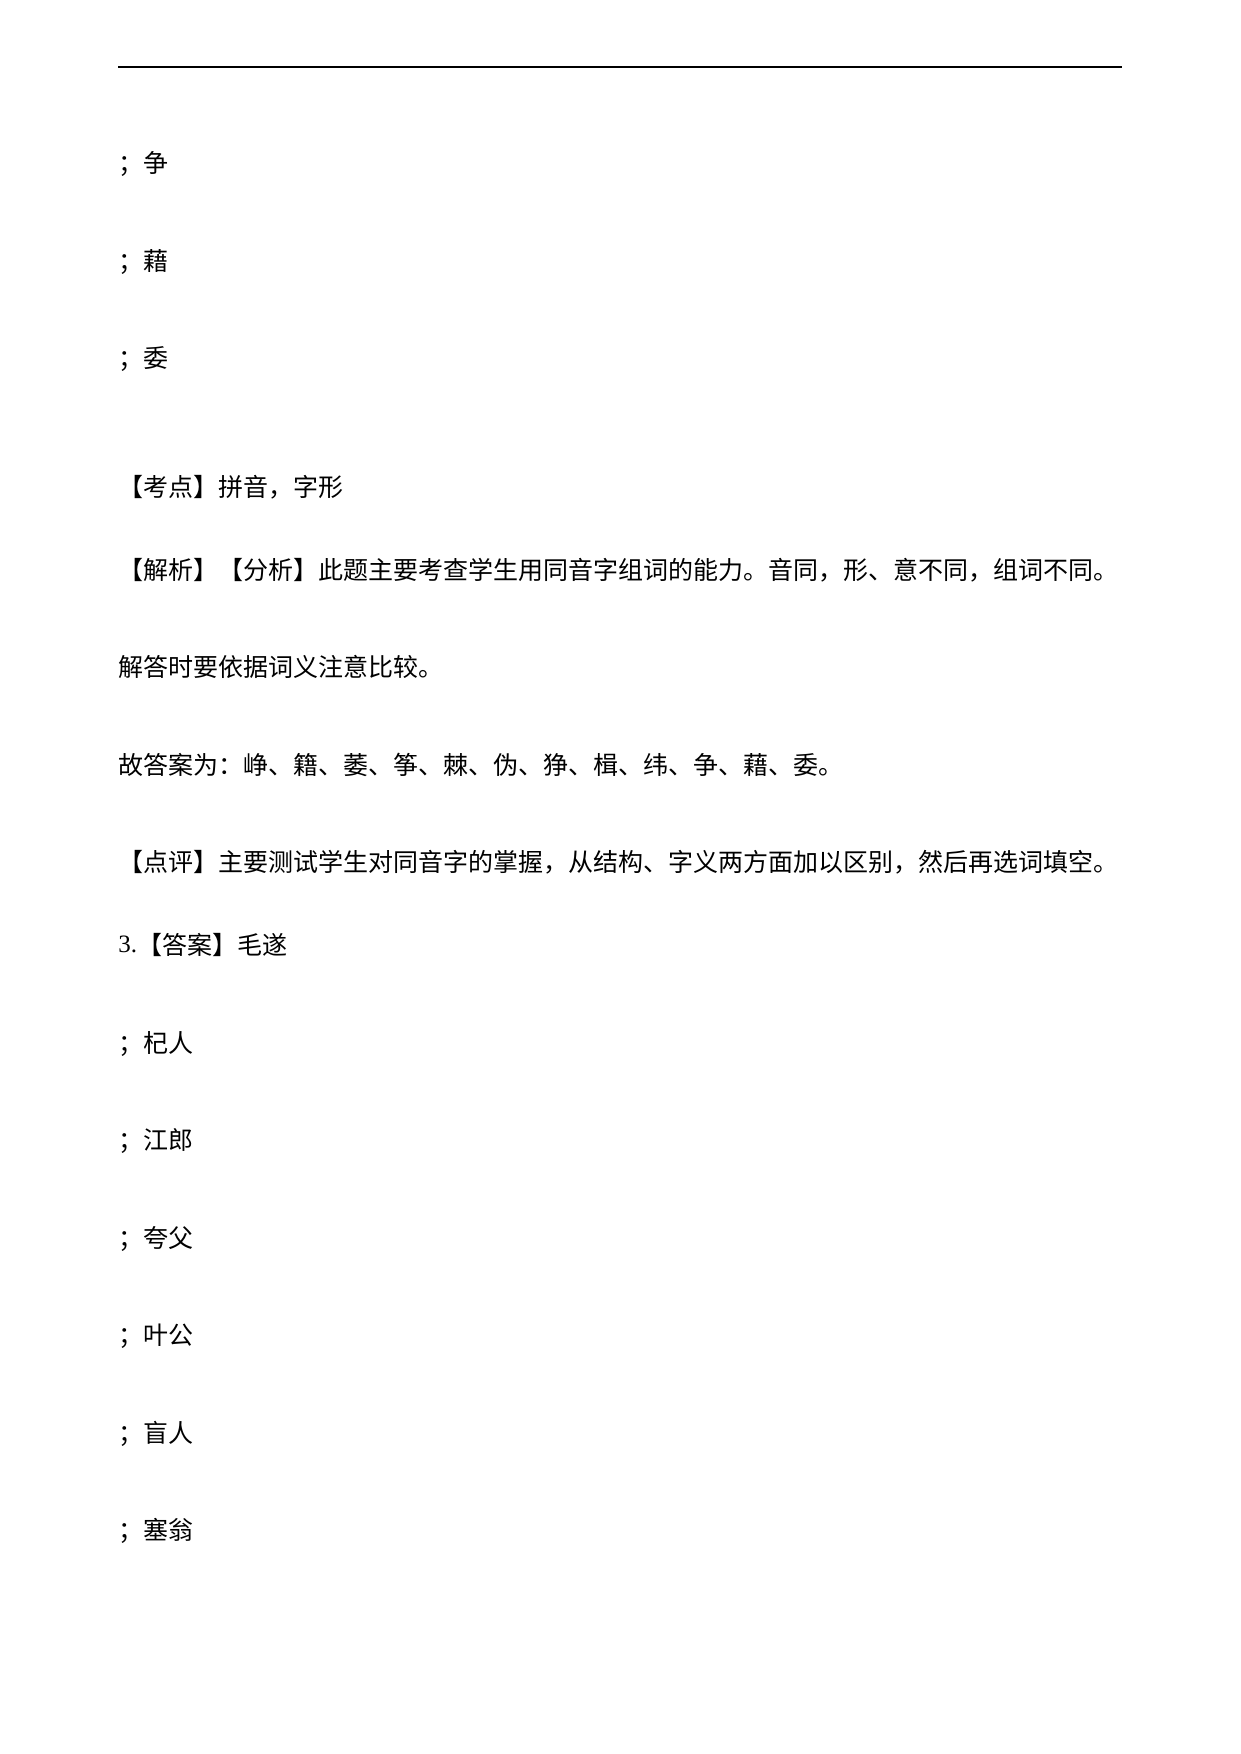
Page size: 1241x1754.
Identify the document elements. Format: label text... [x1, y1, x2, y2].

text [118, 911, 1122, 1561]
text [118, 129, 1122, 438]
text 【考点】拼音，字形 [118, 453, 1122, 518]
text 【解析】【分析】此题主要考查学生用同音字组词的能力。音同，形、意不同，组词不同。解答时要依据词义注意比较。 故答案为：峥、籍、萎、筝、棘、伪、狰、楫、纬、争、藉、委。 【点评】主要测试学生对同音字的掌握，从结构、字义两方面加以区别，然后再选词填空。 [118, 536, 1122, 893]
